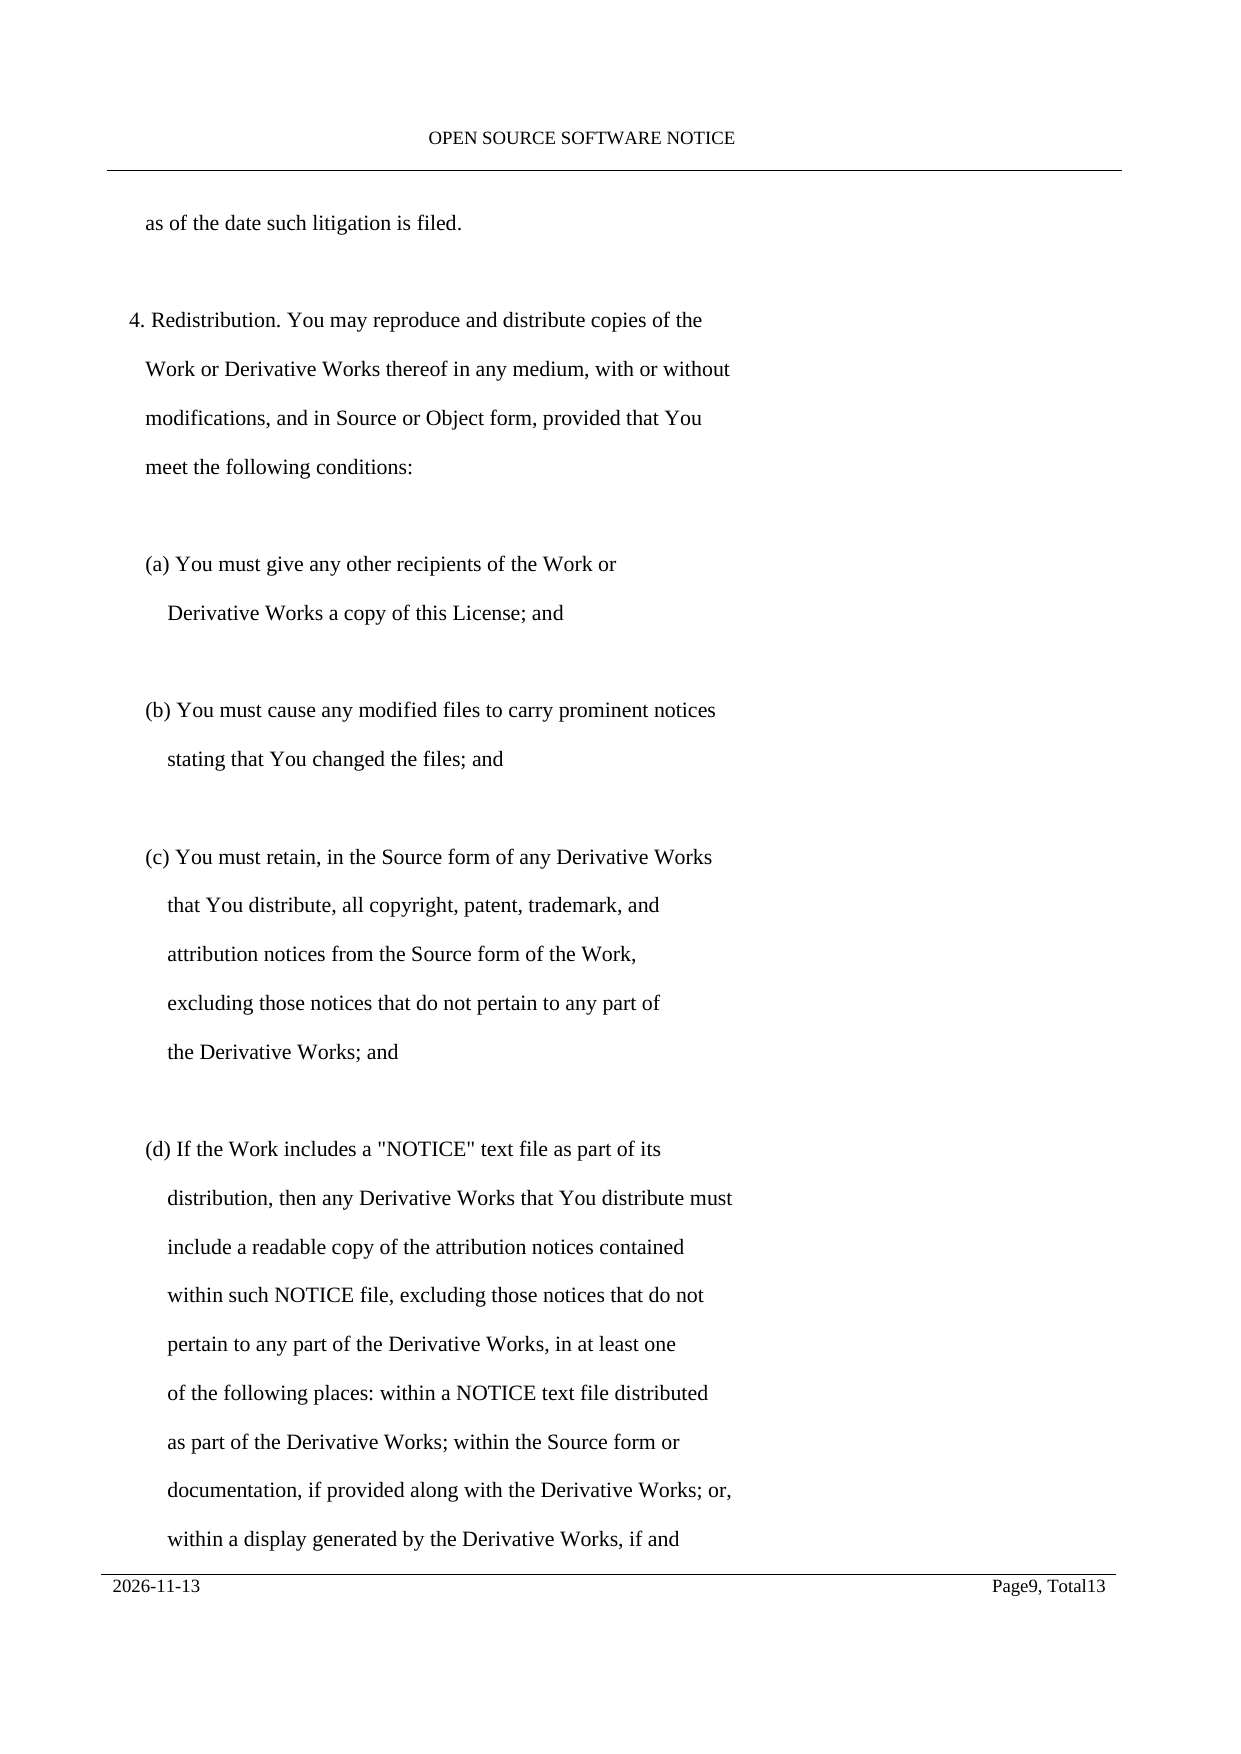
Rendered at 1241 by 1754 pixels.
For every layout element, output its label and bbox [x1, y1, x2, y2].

text [112, 206, 1128, 1555]
